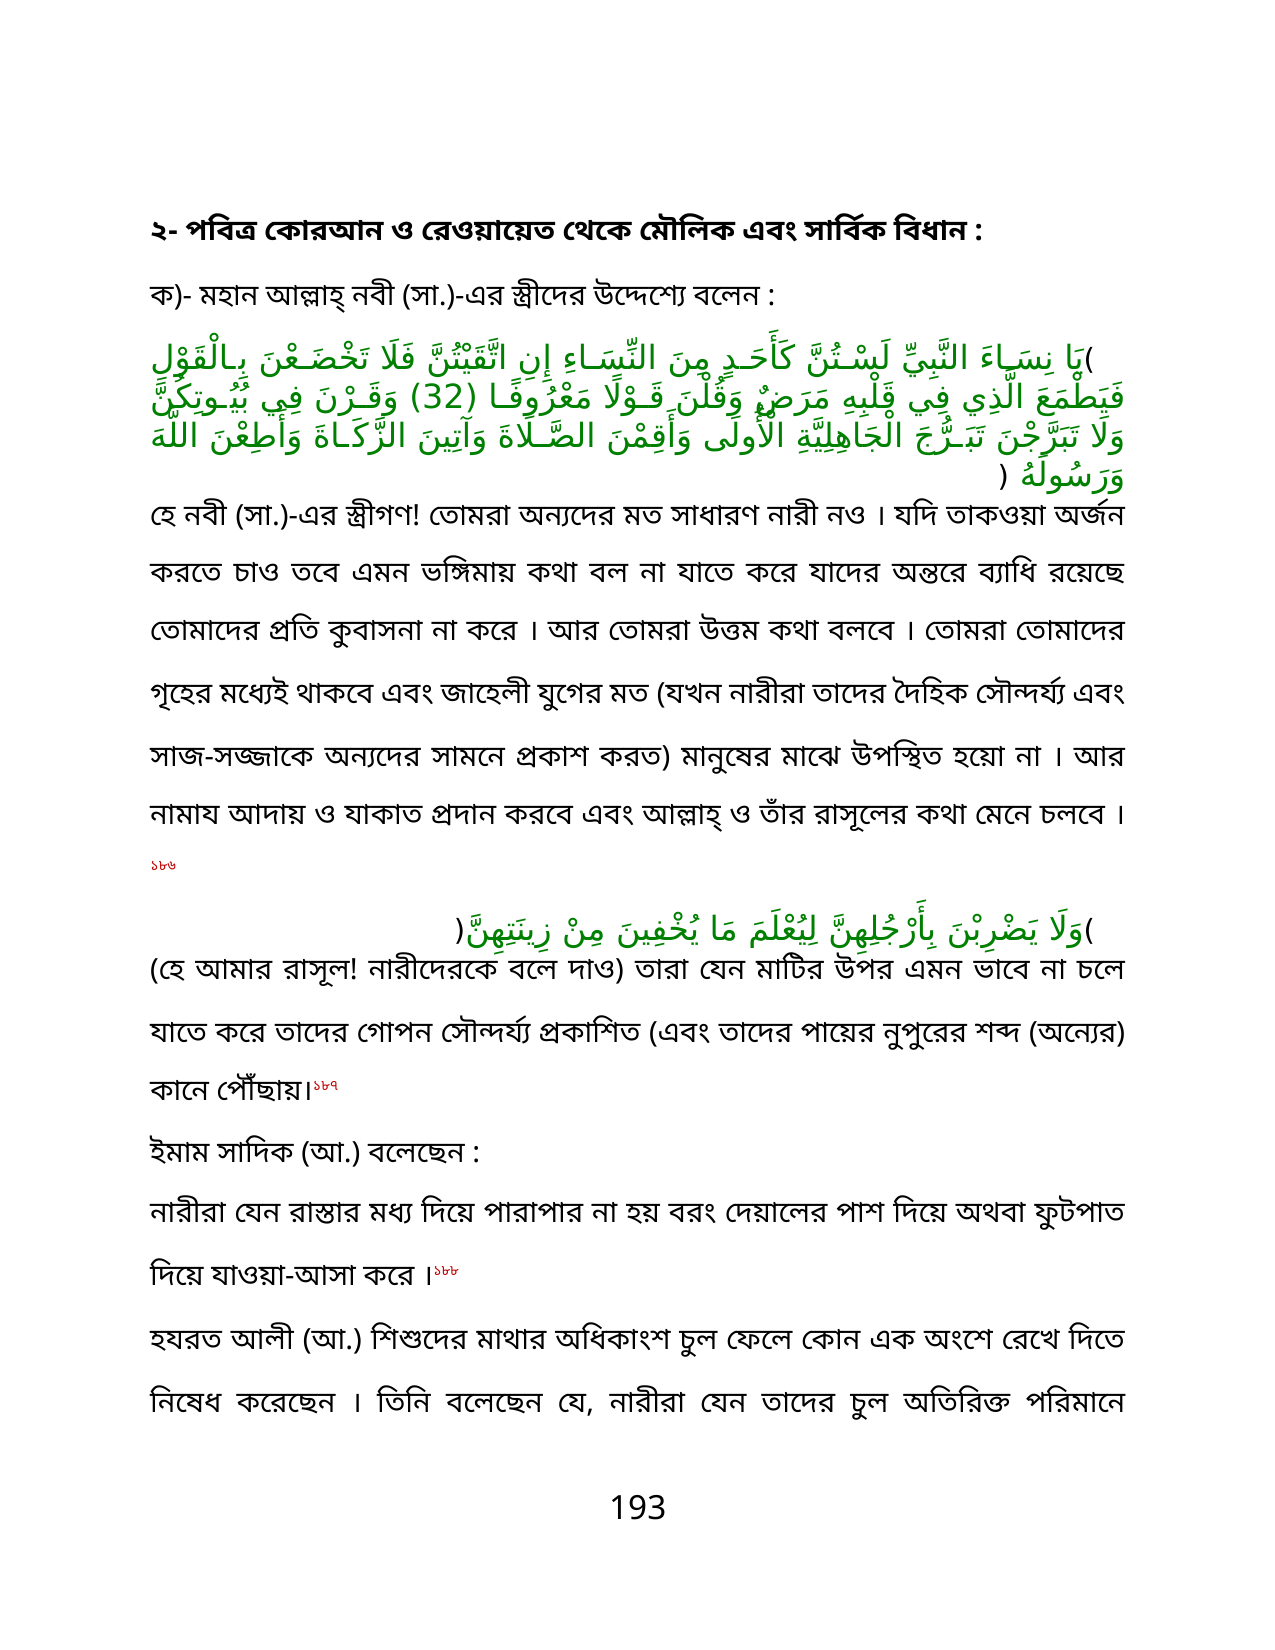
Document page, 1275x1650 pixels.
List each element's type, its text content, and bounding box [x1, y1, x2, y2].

text )يَا نِسَاءَ النَّبِيِّ لَسْتُنَّ كَأَحَدٍ مِنَ النِّسَاءِ إِنِ اتَّقَيْتُنَّ فَلَا تَخْضَعْنَ بِالْقَوْلِ فَيَطْمَعَ الَّذِي فِي قَلْبِهِ مَرَضٌ وَقُلْنَ قَوْلًا مَعْرُوفًا (32) وَقَرْنَ فِي بُيُوتِكُنَّ وَلَا تَبَرَّجْنَ تَبَرُّجَ الْجَاهِلِيَّةِ الْأُولَى وَأَقِمْنَ الصَّلَاةَ وَآتِينَ الزَّكَاةَ وَأَطِعْنَ اللَّهَ وَرَسُولَهُ ( [150, 338, 1125, 494]
text (হে আমার রাসূল! নারীদেরকে বলে দাও) তারা যেন মাটির উপর এমন ভাবে না চলে যাতে করে তাদের গোপন সৌন্দর্য্য প্রকাশিত (এবং তাদের পায়ের নুপুরের শব্দ (অন্যের) কানে পৌঁছায়।১৮৭ [150, 948, 1125, 1112]
text ২- পবিত্র কোরআন ও রেওয়ায়েত থেকে মৌলিক এবং সার্বিক বিধান : [150, 209, 1125, 252]
text হে নবী (সা.)-এর স্ত্রীগণ! তোমরা অন্যদের মত সাধারণ নারী নও । যদি তাকওয়া অর্জন করতে চাও তবে এমন ভঙ্গিমায় কথা বল না যাতে করে যাদের অন্তরে ব্যাধি রয়েছে তোমাদের প্রতি কুবাসনা না করে । আর তোমরা উত্তম কথা বলবে । তোমরা তোমাদের গৃহের মধ্যেই থাকবে এবং জাহেলী যুগের মত (যখন নারীরা তাদের দৈহিক সৌন্দর্য্য এবং সাজ-সজ্জাকে অন্যদের সামনে প্রকাশ করত) মানুষের মাঝে উপস্থিত হয়ো না । আর নামায আদায় ও যাকাত প্রদান করবে এবং আল্লাহ্ ও তাঁর রাসূলের কথা মেনে চলবে ।১৮৬ [150, 494, 1125, 891]
text ক)- মহান আল্লাহ্ নবী (সা.)-এর স্ত্রীদের উদ্দেশ্যে বলেন : [150, 274, 1125, 317]
text ইমাম সাদিক (আ.) বলেছেন : [150, 1131, 1125, 1174]
text নারীরা যেন রাস্তার মধ্য দিয়ে পারাপার না হয় বরং দেয়ালের পাশ দিয়ে অথবা ফুটপাত দিয়ে যাওয়া-আসা করে ।১৮৮ [150, 1196, 1125, 1297]
text )وَلَا يَضْرِبْنَ بِأَرْجُلِهِنَّ لِيُعْلَمَ مَا يُخْفِينَ مِنْ زِينَتِهِنَّ( [150, 909, 1125, 948]
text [150, 1318, 1125, 1424]
